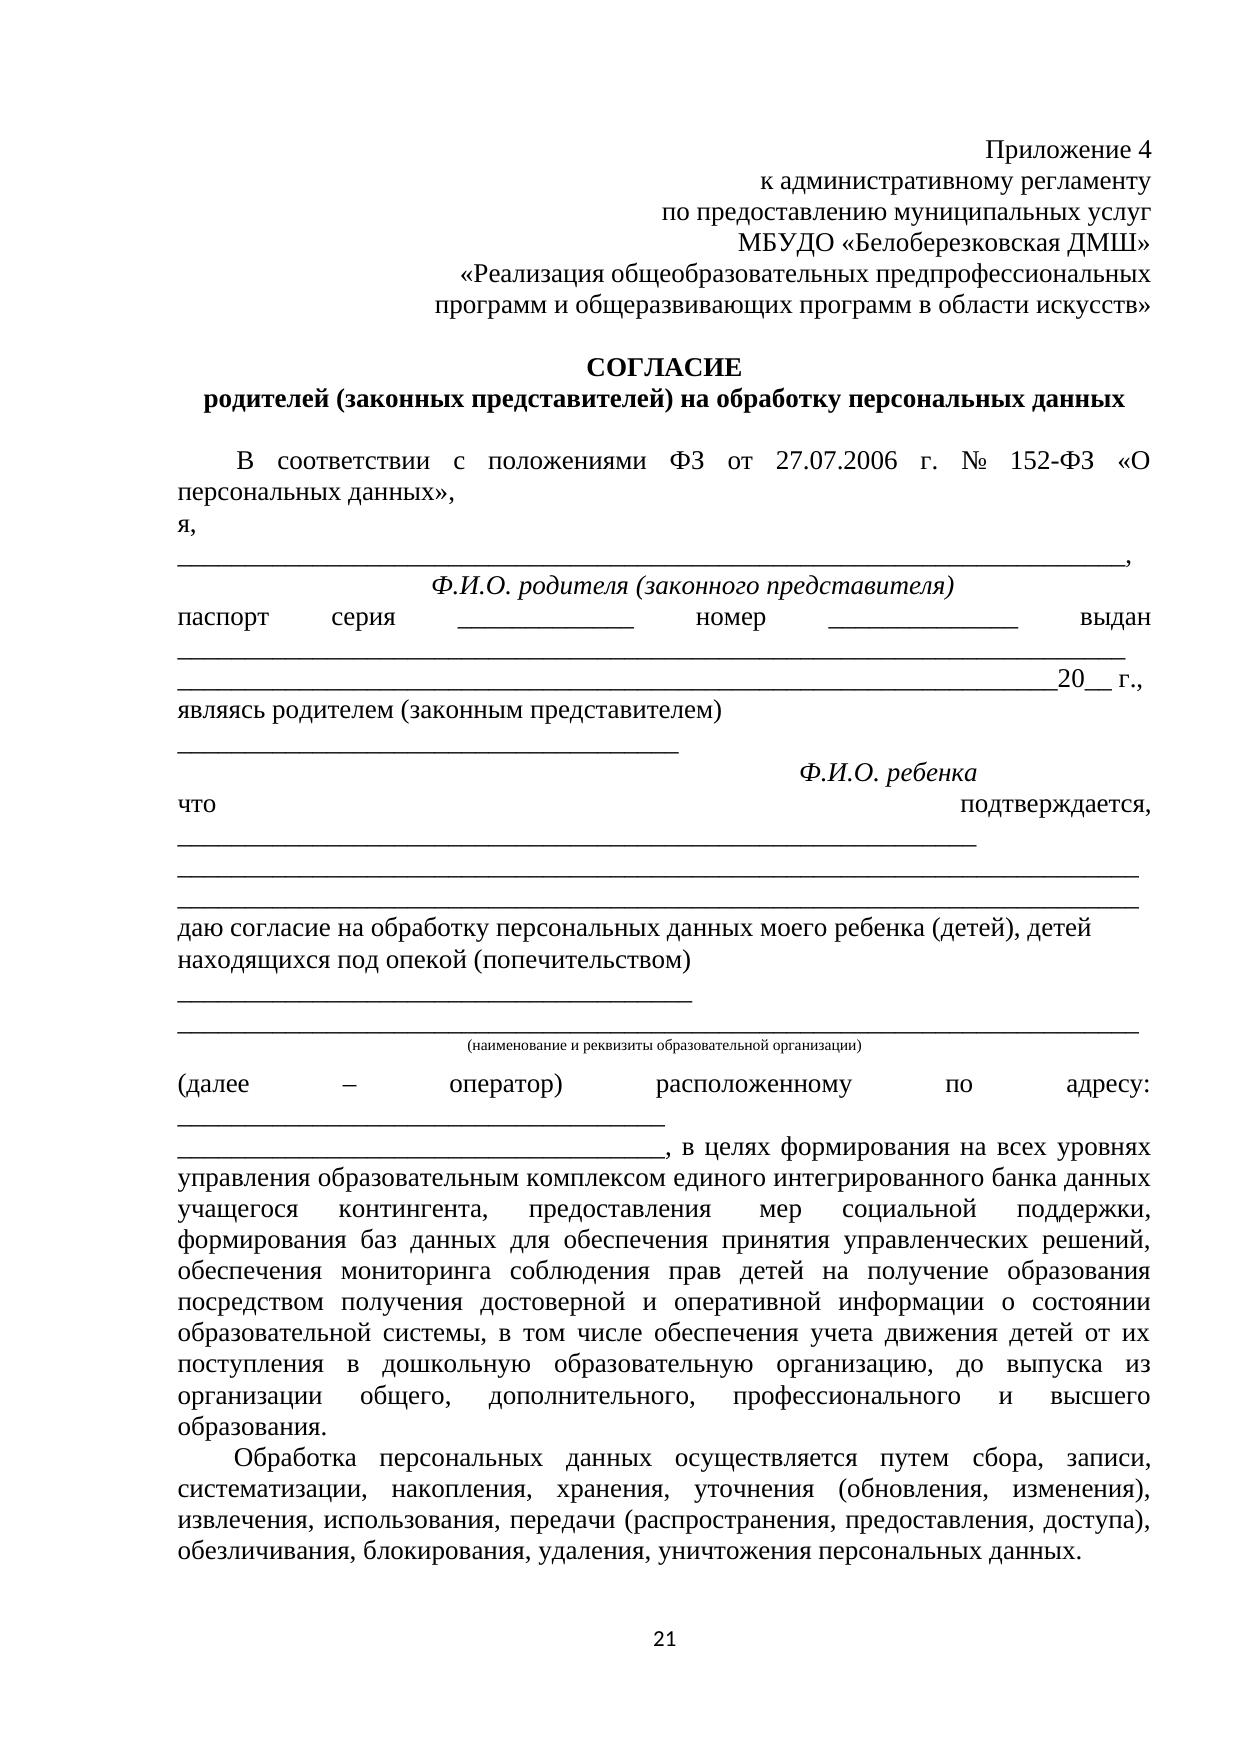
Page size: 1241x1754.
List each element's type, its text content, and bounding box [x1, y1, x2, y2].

text родителей (законных представителей) на обработку персональных данных [177, 382, 1152, 413]
text МБУДО «Белоберезковская ДМШ» [177, 226, 1152, 257]
text Ф.И.О. ребенка [177, 756, 1152, 787]
text Обработка персональных данных осуществляется путем сбора, записи, систематизации, накопления, хранения, уточнения (обновления, изменения), извлечения, использования, передачи (распространения, предоставления, доступа), обезличивания, блокирования, удаления, уничтожения персональных данных. [177, 1441, 1152, 1566]
text даю согласие на обработку персональных данных моего ребенка (детей), детей находящихся под опекой (попечительством) ______________________________________ _______________________________________________________________________ [177, 912, 1152, 1036]
text «Реализация общеобразовательных предпрофессиональных [177, 257, 1152, 289]
text к административному регламенту [177, 164, 1152, 195]
text В соответствии с положениями ФЗ от 27.07.2006 г. № 152-ФЗ «О персональных данных», [177, 444, 1152, 507]
text СОГЛАСИЕ [177, 351, 1152, 382]
text по предоставлению муниципальных услуг [177, 195, 1152, 226]
text (наименование и реквизиты образовательной организации) [177, 1036, 1152, 1067]
text являясь родителем (законным представителем) _____________________________________ [177, 693, 1152, 756]
text программ и общеразвивающих программ в области искусств» [177, 289, 1152, 320]
text я, ______________________________________________________________________, [177, 507, 1152, 569]
text что подтверждается, ___________________________________________________________ ______________________________________________________________________________________________________________________________________________ [177, 787, 1152, 912]
text (далее – оператор) расположенному по адресу: ____________________________________ ____________________________________, в целях формирования на всех уровнях управления образовательным комплексом единого интегрированного банка данных учащегося контингента, предоставления мер социальной поддержки, формирования баз данных для обеспечения принятия управленческих решений, обеспечения мониторинга соблюдения прав детей на получение образования посредством получения достоверной и оперативной информации о состоянии образовательной системы, в том числе обеспечения учета движения детей от их поступления в дошкольную образовательную организацию, до выпуска из организации общего, дополнительного, профессионального и высшего образования. [177, 1067, 1152, 1441]
text _________________________________________________________________20__ г., [177, 662, 1152, 693]
text Ф.И.О. родителя (законного представителя) [177, 569, 1152, 600]
text паспорт серия _____________ номер ______________ выдан ______________________________________________________________________ [177, 600, 1152, 662]
text Приложение 4 [177, 133, 1152, 164]
